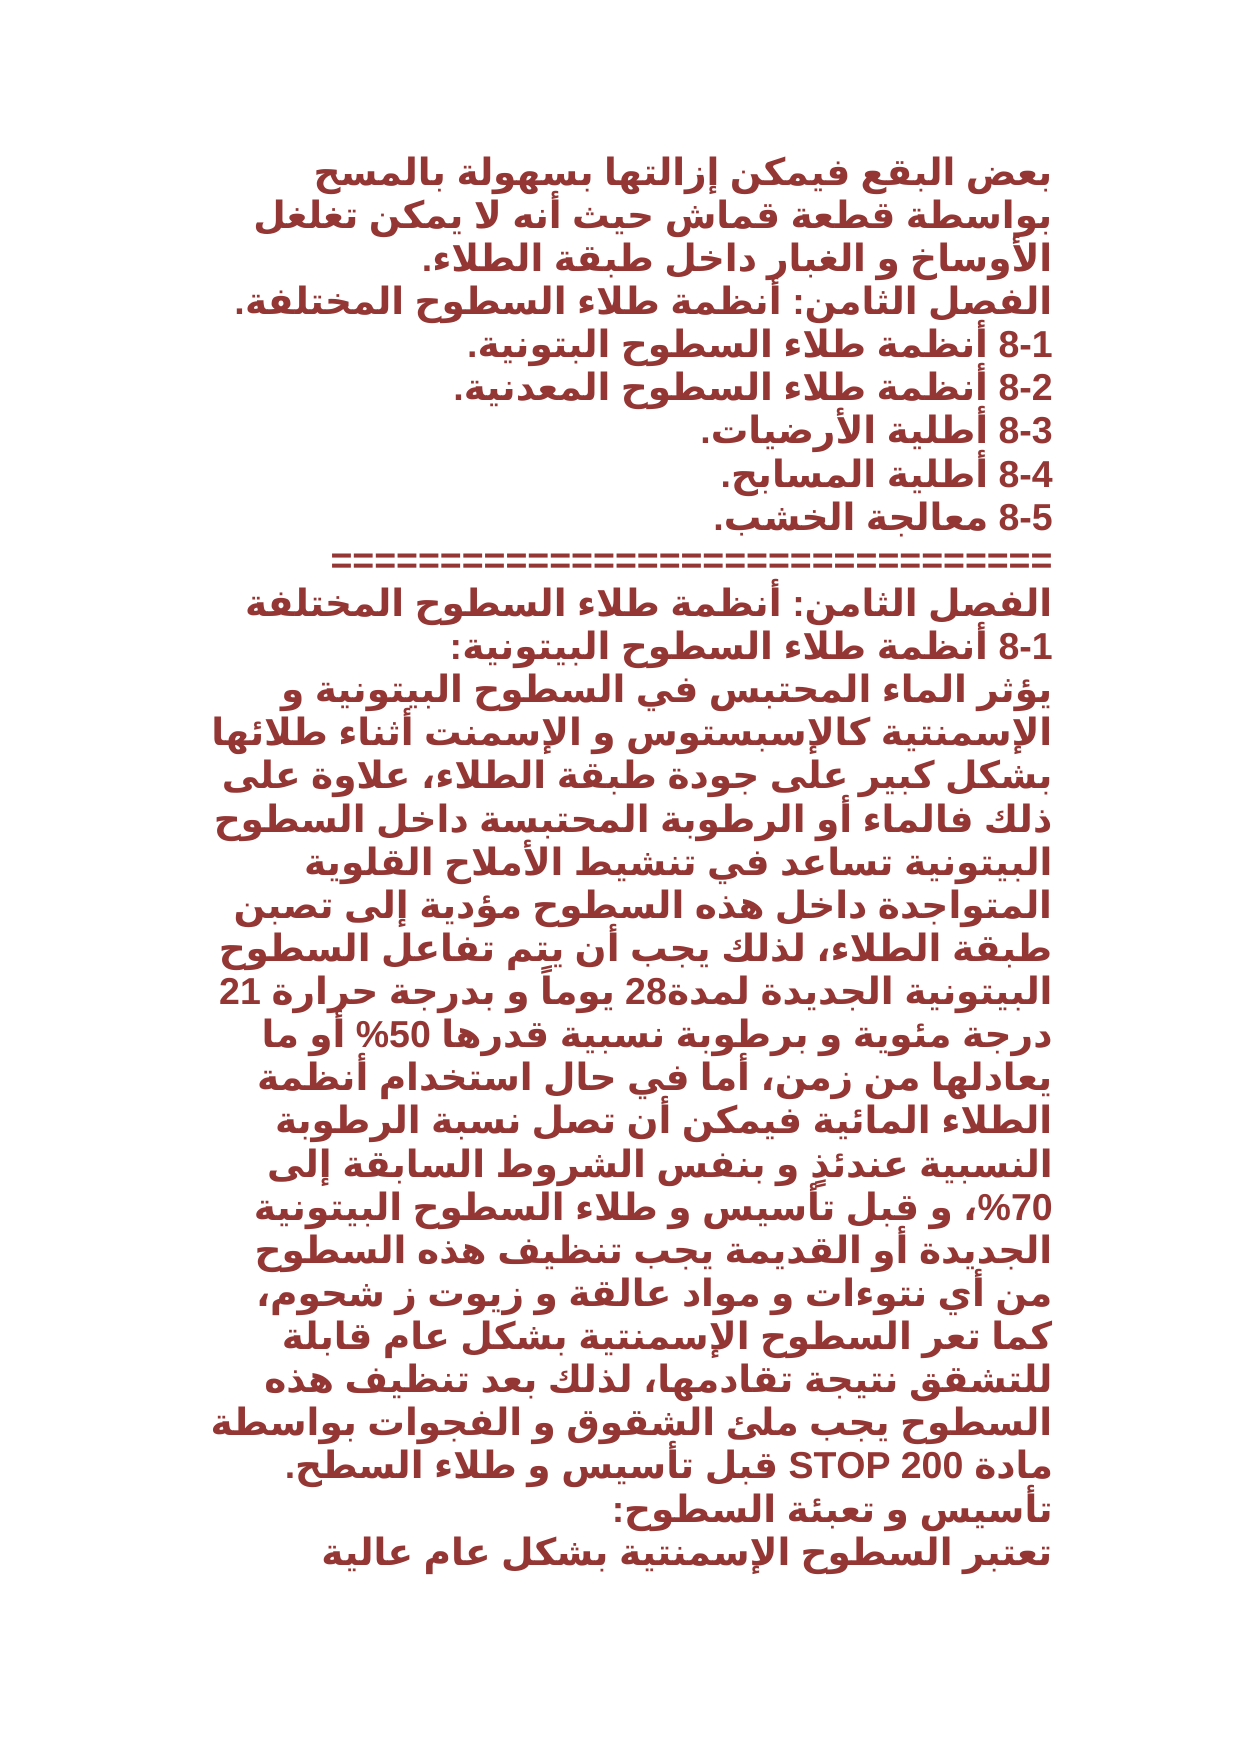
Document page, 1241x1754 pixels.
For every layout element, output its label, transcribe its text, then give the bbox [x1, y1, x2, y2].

text ================================= [187, 538, 1053, 581]
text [187, 581, 1053, 1573]
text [187, 150, 1053, 538]
